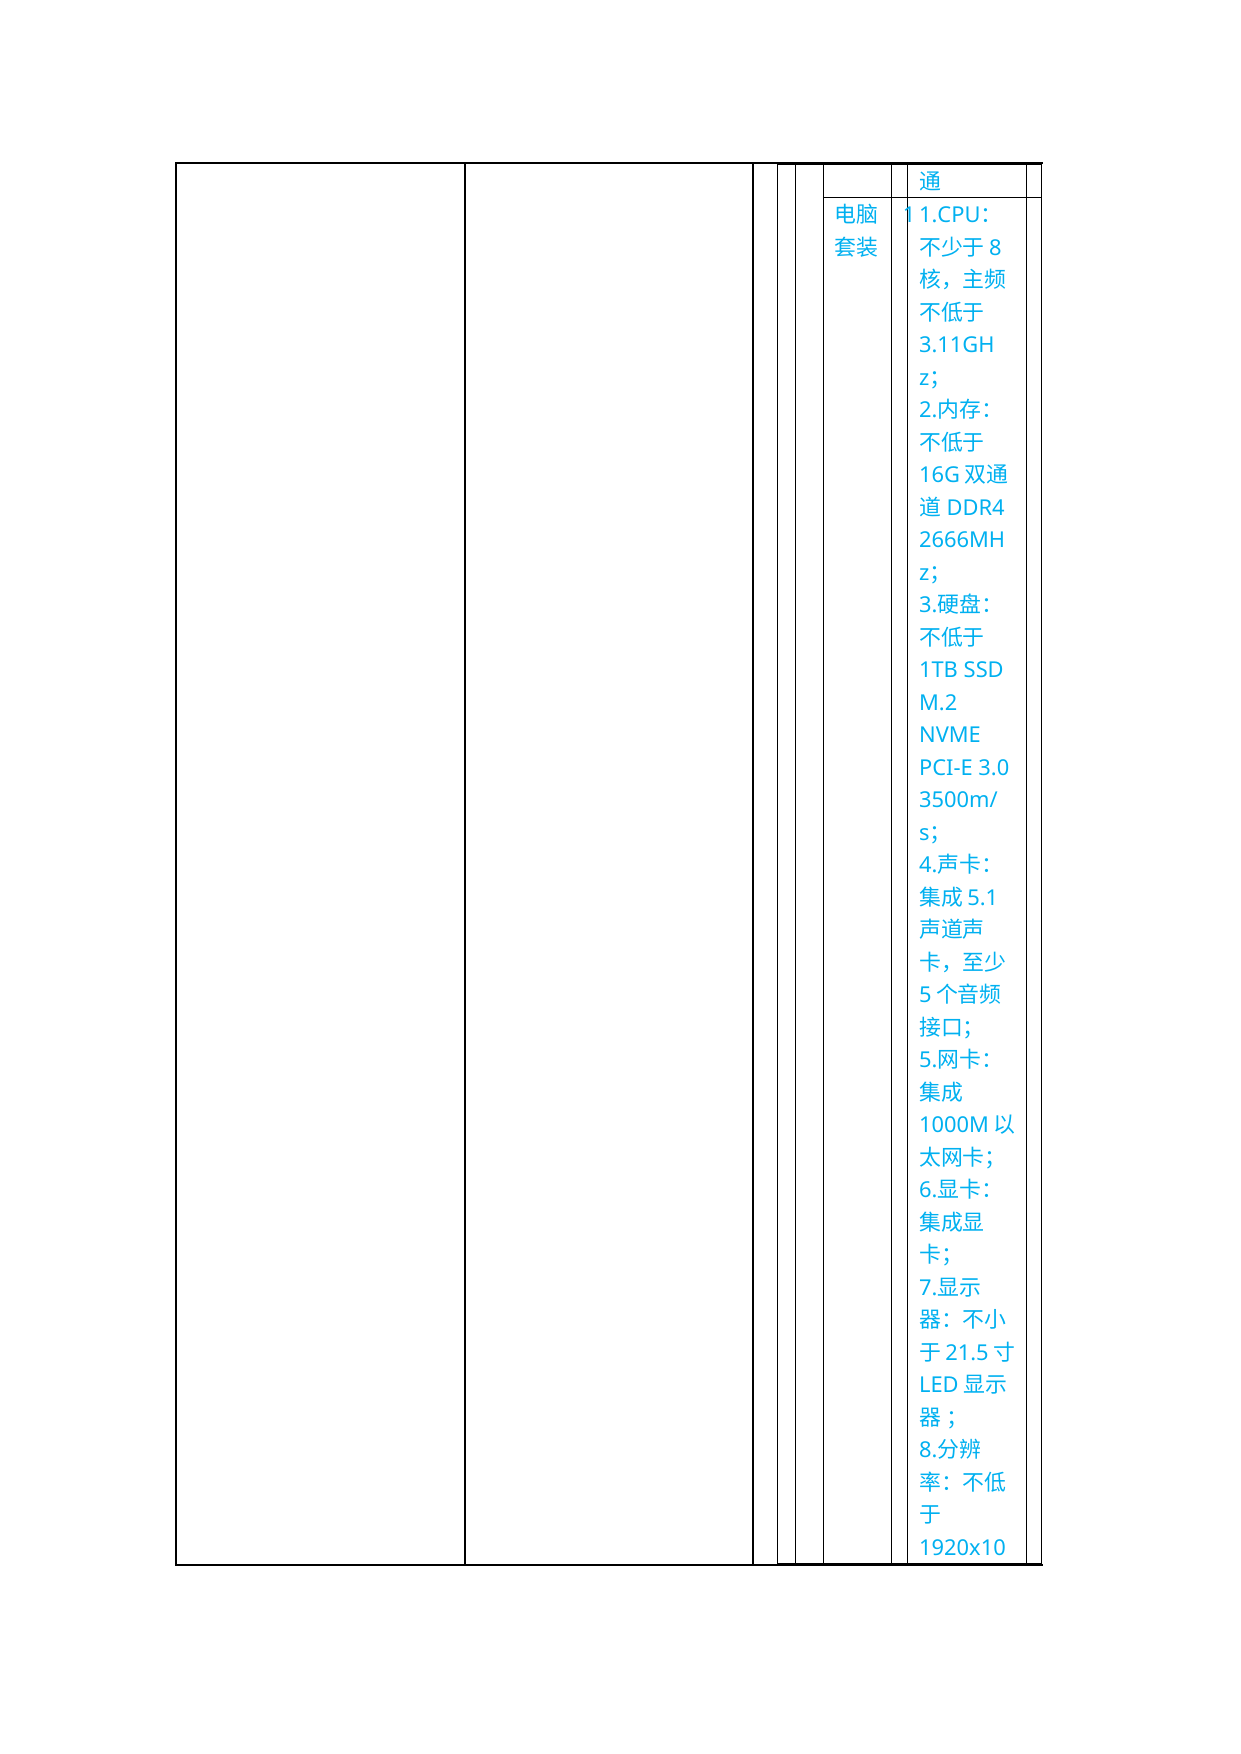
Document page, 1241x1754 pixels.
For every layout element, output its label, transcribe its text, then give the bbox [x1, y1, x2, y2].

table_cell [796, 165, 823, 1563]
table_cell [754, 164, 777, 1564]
table_cell [466, 164, 752, 1564]
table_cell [908, 198, 1026, 1563]
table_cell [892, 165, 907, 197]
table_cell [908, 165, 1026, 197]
table_cell 1 [177, 164, 464, 1564]
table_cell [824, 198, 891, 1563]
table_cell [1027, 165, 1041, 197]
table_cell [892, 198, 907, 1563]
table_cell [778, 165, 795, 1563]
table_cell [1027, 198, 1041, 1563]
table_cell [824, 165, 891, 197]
